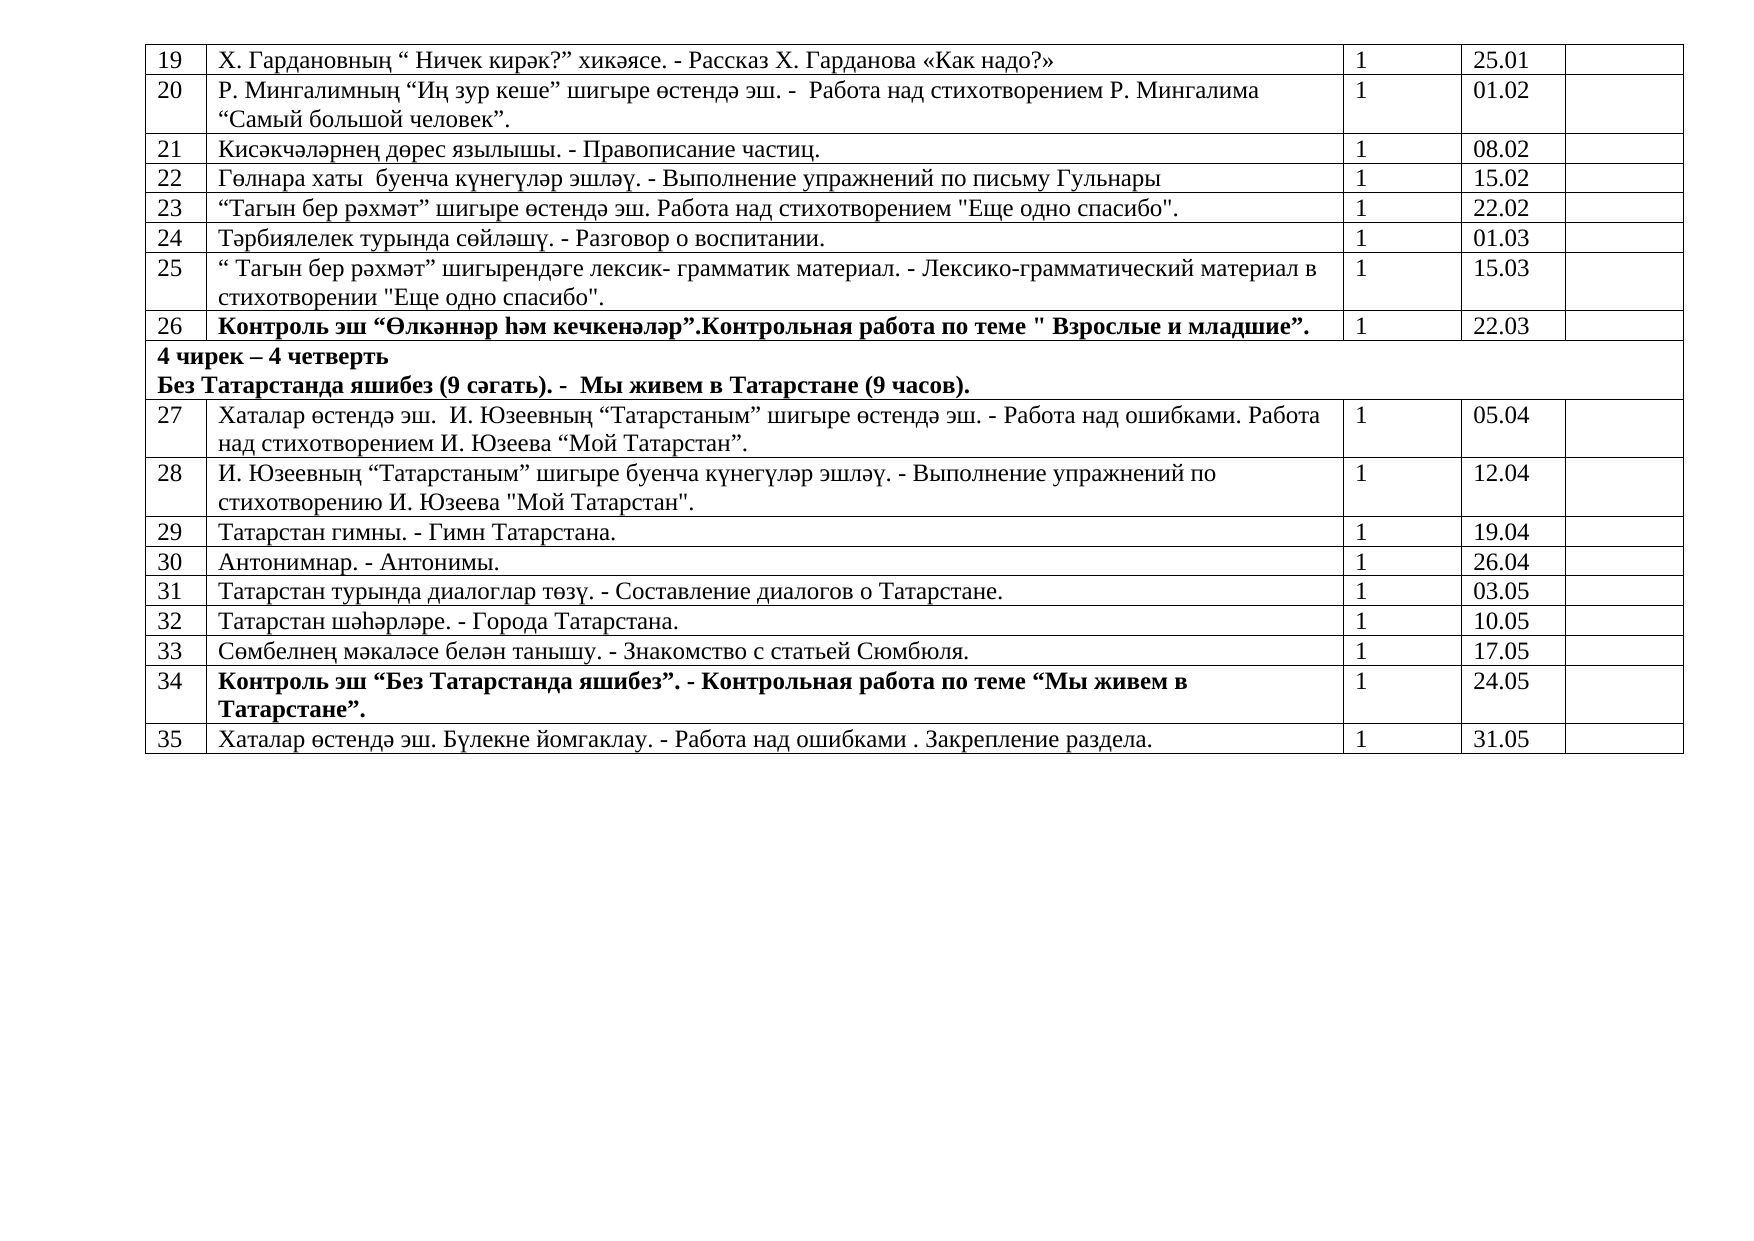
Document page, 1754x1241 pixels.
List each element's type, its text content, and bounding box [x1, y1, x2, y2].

table_cell [1566, 517, 1683, 546]
table_cell Хаталар өстендә эш. Бүлекне йомгаклау. - Работа над ошибками . Закрепление раздела. [207, 724, 1343, 753]
table_cell Контроль эш “Без Татарстанда яшибез”. - Контрольная работа по теме “Мы живем в Татарстане”. [207, 666, 1343, 723]
table_cell 27 [146, 400, 206, 457]
table_cell 17.05 [1462, 636, 1565, 665]
table_cell 03.05 [1462, 576, 1565, 605]
table_cell 1 [1344, 311, 1461, 340]
table_cell 1 [1344, 400, 1461, 457]
table_cell 1 [1344, 666, 1461, 723]
table_cell 15.03 [1462, 253, 1565, 310]
table_cell 1 [1344, 223, 1461, 252]
table_cell [1566, 193, 1683, 222]
table_cell Татарстан гимны. - Гимн Татарстана. [207, 517, 1343, 546]
table_cell [1566, 253, 1683, 310]
table_cell 1 [1344, 193, 1461, 222]
table_cell 1 [1344, 576, 1461, 605]
table_cell 22.02 [1462, 193, 1565, 222]
table_cell 1 [1344, 724, 1461, 753]
table_cell 1 [1344, 253, 1461, 310]
table_cell 24 [146, 223, 206, 252]
table_cell 19 [146, 45, 206, 74]
table_cell 19.04 [1462, 517, 1565, 546]
table_cell [1566, 134, 1683, 162]
table_cell Х. Гардановның “ Ничек кирәк?” хикәясе. - Рассказ Х. Гарданова «Как надо?» [207, 45, 1343, 74]
table_cell 1 [1344, 547, 1461, 575]
table_cell Татарстан шәһәрләре. - Города Татарстана. [207, 606, 1343, 635]
table_cell 08.02 [1462, 134, 1565, 162]
table_cell Гөлнара хаты буенча күнегүләр эшләү. - Выполнение упражнений по письму Гульнары [207, 164, 1343, 192]
table_cell 1 [1344, 458, 1461, 516]
table_cell 22 [146, 164, 206, 192]
table_cell [1566, 636, 1683, 665]
table_cell 22.03 [1462, 311, 1565, 340]
table_cell 34 [146, 666, 206, 723]
table_cell Р. Мингалимның “Иң зур кеше” шигыре өстендә эш. - Работа над стихотворением Р. Мингалима “Самый большой человек”. [207, 75, 1343, 133]
table_cell 05.04 [1462, 400, 1565, 457]
table_cell [1566, 223, 1683, 252]
table_cell [1566, 724, 1683, 753]
table_cell Антонимнар. - Антонимы. [207, 547, 1343, 575]
table_cell 24.05 [1462, 666, 1565, 723]
table_cell [1566, 45, 1683, 74]
table_cell 1 [1344, 636, 1461, 665]
table_cell 31.05 [1462, 724, 1565, 753]
table_cell 33 [146, 636, 206, 665]
table_cell [1566, 576, 1683, 605]
table_cell 1 [1344, 164, 1461, 192]
table_cell 12.04 [1462, 458, 1565, 516]
table_cell 26.04 [1462, 547, 1565, 575]
table_cell “Тагын бер рәхмәт” шигыре өстендә эш. Работа над стихотворением "Еще одно спасибо". [207, 193, 1343, 222]
table_cell [1566, 75, 1683, 133]
table_cell 1 [1344, 45, 1461, 74]
table_cell [1566, 666, 1683, 723]
table_cell [1566, 606, 1683, 635]
table_cell [1566, 547, 1683, 575]
table_cell 26 [146, 311, 206, 340]
table_cell 10.05 [1462, 606, 1565, 635]
table_cell Контроль эш “Өлкәннәр һәм кечкенәләр”.Контрольная работа по теме " Взрослые и младшие”. [207, 311, 1343, 340]
table_cell Сөмбелнең мәкаләсе белән танышу. - Знакомство с статьей Сюмбюля. [207, 636, 1343, 665]
table_cell [1566, 400, 1683, 457]
table_cell 32 [146, 606, 206, 635]
table_cell 25 [146, 253, 206, 310]
table_cell 35 [146, 724, 206, 753]
table_cell 30 [146, 547, 206, 575]
table_cell 20 [146, 75, 206, 133]
table_cell 21 [146, 134, 206, 162]
table_cell 23 [146, 193, 206, 222]
table_cell 25.01 [1462, 45, 1565, 74]
table_cell 28 [146, 458, 206, 516]
table_cell 31 [146, 576, 206, 605]
table_cell 01.02 [1462, 75, 1565, 133]
table_cell Татарстан турында диалоглар төзү. - Составление диалогов о Татарстане. [207, 576, 1343, 605]
table_cell [1566, 311, 1683, 340]
table_cell 29 [146, 517, 206, 546]
table_cell 1 [1344, 606, 1461, 635]
table_cell 4 чирек – 4 четверть Без Татарстанда яшибез (9 сәгать). - Мы живем в Татарстане (9 часов). [146, 341, 1683, 399]
table_cell [1566, 164, 1683, 192]
table_cell 15.02 [1462, 164, 1565, 192]
table_cell “ Тагын бер рәхмәт” шигырендәге лексик- грамматик материал. - Лексико-грамматический материал в стихотворении "Еще одно спасибо". [207, 253, 1343, 310]
table_cell Тәрбиялелек турында сөйләшү. - Разговор о воспитании. [207, 223, 1343, 252]
table_cell 01.03 [1462, 223, 1565, 252]
table_cell 1 [1344, 517, 1461, 546]
table_cell Хаталар өстендә эш. И. Юзеевның “Татарстаным” шигыре өстендә эш. - Работа над ошибками. Работа над стихотворением И. Юзеева “Мой Татарстан”. [207, 400, 1343, 457]
table_cell И. Юзеевның “Татарстаным” шигыре буенча күнегүләр эшләү. - Выполнение упражнений по стихотворению И. Юзеева "Мой Татарстан". [207, 458, 1343, 516]
table_cell 1 [1344, 134, 1461, 162]
table_cell Кисәкчәләрнең дөрес язылышы. - Правописание частиц. [207, 134, 1343, 162]
table_cell [1566, 458, 1683, 516]
table_cell 1 [1344, 75, 1461, 133]
